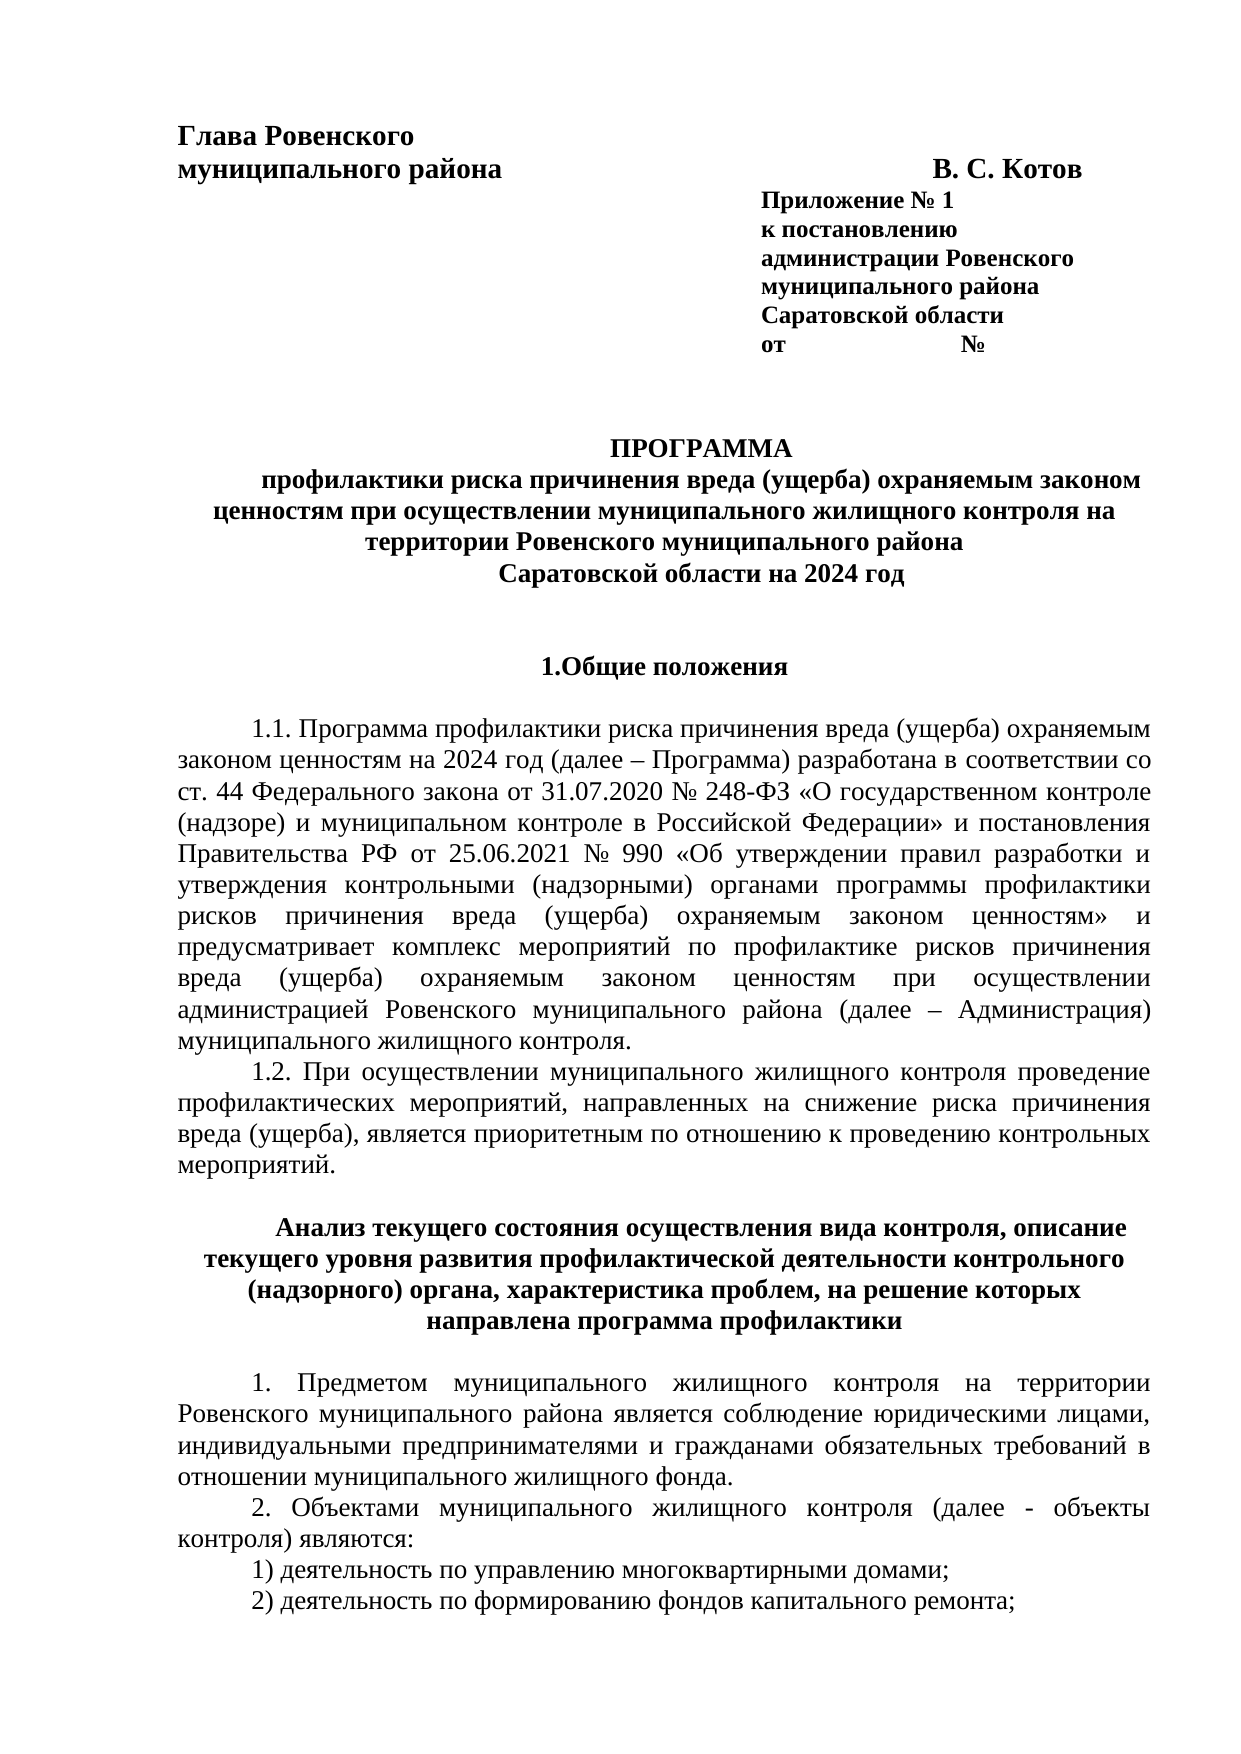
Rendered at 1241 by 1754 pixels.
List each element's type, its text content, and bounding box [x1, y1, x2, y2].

text профилактики риска причинения вреда (ущерба) охраняемым законом ценностям при осуществлении муниципального жилищного контроля на территории Ровенского муниципального района [177, 463, 1152, 557]
text 1. Предметом муниципального жилищного контроля на территории Ровенского муниципального района является соблюдение юридическими лицами, индивидуальными предпринимателями и гражданами обязательных требований в отношении муниципального жилищного фонда. [177, 1366, 1152, 1491]
text Саратовской области на 2024 год [177, 557, 1152, 588]
text Анализ текущего состояния осуществления вида контроля, описание текущего уровня развития профилактической деятельности контрольного (надзорного) органа, характеристика проблем, на решение которых направлена программа профилактики [177, 1211, 1152, 1335]
text 1) деятельность по управлению многоквартирными домами; [177, 1553, 1152, 1584]
table_header Приложение № 1 к постановлению администрации Ровенского муниципального района Саратовской области от № [750, 185, 1152, 386]
text 2) деятельность по формированию фондов капитального ремонта; [177, 1584, 1152, 1616]
text муниципального района В. С. Котов [177, 152, 1152, 185]
text ПРОГРАММА [177, 432, 1152, 463]
text 1.1. Программа профилактики риска причинения вреда (ущерба) охраняемым законом ценностям на 2024 год (далее – Программа) разработана в соответствии со ст. 44 Федерального закона от 31.07.2020 № 248-ФЗ «О государственном контроле (надзоре) и муниципальном контроле в Российской Федерации» и постановления Правительства РФ от 25.06.2021 № 990 «Об утверждении правил разработки и утверждения контрольными (надзорными) органами программы профилактики рисков причинения вреда (ущерба) охраняемым законом ценностям» и предусматривает комплекс мероприятий по профилактике рисков причинения вреда (ущерба) охраняемым законом ценностям при осуществлении администрацией Ровенского муниципального района (далее – Администрация) муниципального жилищного контроля. [177, 712, 1152, 1055]
text 2. Объектами муниципального жилищного контроля (далее - объекты контроля) являются: [177, 1491, 1152, 1553]
text 1.Общие положения [177, 650, 1152, 681]
text Глава Ровенского [177, 118, 1152, 152]
text 1.2. При осуществлении муниципального жилищного контроля проведение профилактических мероприятий, направленных на снижение риска причинения вреда (ущерба), является приоритетным по отношению к проведению контрольных мероприятий. [177, 1055, 1152, 1179]
